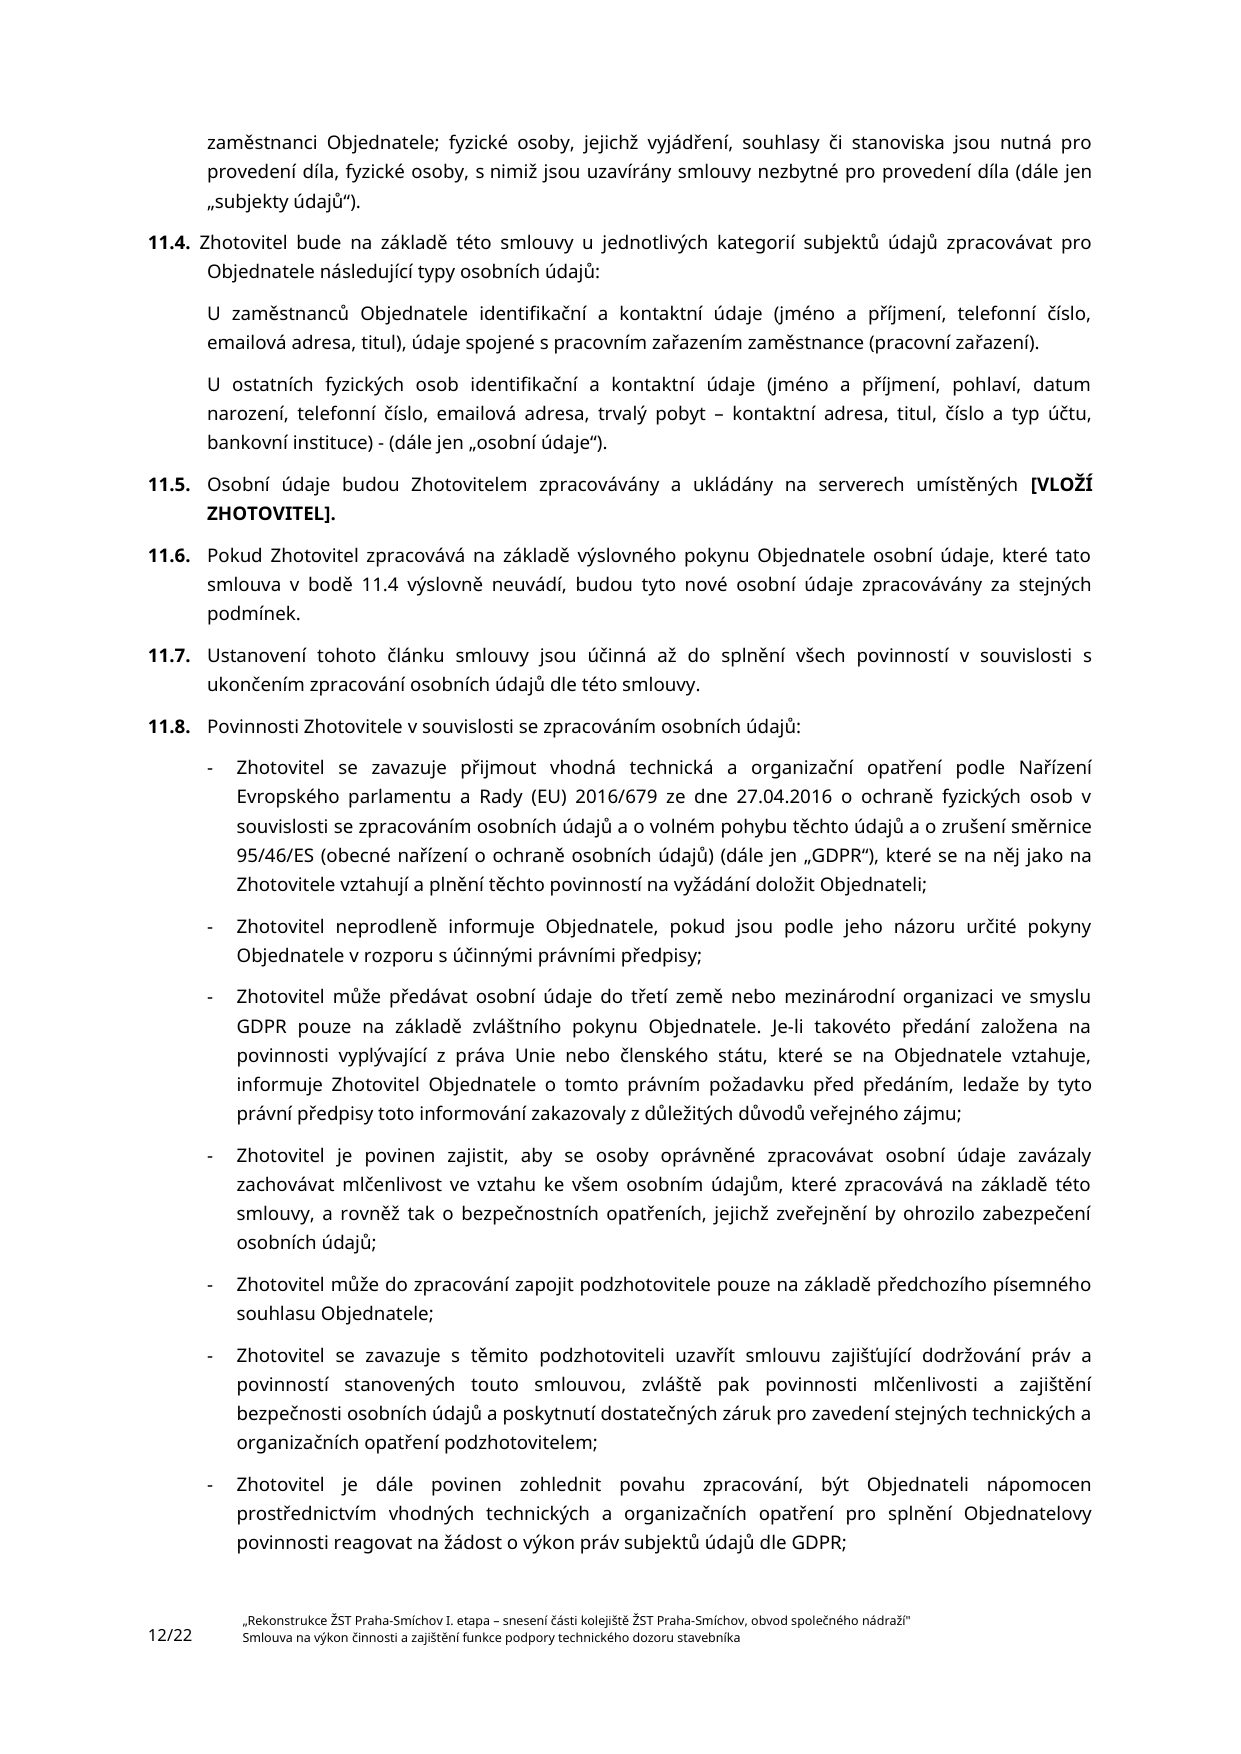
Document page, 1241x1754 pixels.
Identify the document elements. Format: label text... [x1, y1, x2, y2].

text - Zhotovitel je dále povinen zohlednit povahu zpracování, být Objednateli nápomocen prostřednictvím vhodných technických a organizačních opatření pro splnění Objednatelovy povinnosti reagovat na žádost o výkon práv subjektů údajů dle GDPR; [207, 1468, 1092, 1556]
text - Zhotovitel se zavazuje přijmout vhodná technická a organizační opatření podle Nařízení Evropského parlamentu a Rady (EU) 2016/679 ze dne 27.04.2016 o ochraně fyzických osob v souvislosti se zpracováním osobních údajů a o volném pohybu těchto údajů a o zrušení směrnice 95/46/ES (obecné nařízení o ochraně osobních údajů) (dále jen „GDPR“), které se na něj jako na Zhotovitele vztahují a plnění těchto povinností na vyžádání doložit Objednateli; [207, 751, 1092, 897]
text U zaměstnanců Objednatele identifikační a kontaktní údaje (jméno a příjmení, telefonní číslo, emailová adresa, titul), údaje spojené s pracovním zařazením zaměstnance (pracovní zařazení). [207, 297, 1092, 356]
text 11.6. Pokud Zhotovitel zpracovává na základě výslovného pokynu Objednatele osobní údaje, které tato smlouva v bodě 11.4 výslovně neuvádí, budou tyto nové osobní údaje zpracovávány za stejných podmínek. [148, 539, 1092, 626]
text - Zhotovitel neprodleně informuje Objednatele, pokud jsou podle jeho názoru určité pokyny Objednatele v rozporu s účinnými právními předpisy; [207, 910, 1092, 968]
text 11.5. Osobní údaje budou Zhotovitelem zpracovávány a ukládány na serverech umístěných [VLOŽÍ ZHOTOVITEL]. [148, 468, 1092, 526]
text - Zhotovitel je povinen zajistit, aby se osoby oprávněné zpracovávat osobní údaje zavázaly zachovávat mlčenlivost ve vztahu ke všem osobním údajům, které zpracovává na základě této smlouvy, a rovněž tak o bezpečnostních opatřeních, jejichž zveřejnění by ohrozilo zabezpečení osobních údajů; [207, 1139, 1092, 1256]
text 11.4. Zhotovitel bude na základě této smlouvy u jednotlivých kategorií subjektů údajů zpracovávat pro Objednatele následující typy osobních údajů: [148, 226, 1092, 285]
text - Zhotovitel se zavazuje s těmito podzhotoviteli uzavřít smlouvu zajišťující dodržování práv a povinností stanovených touto smlouvou, zvláště pak povinnosti mlčenlivosti a zajištění bezpečnosti osobních údajů a poskytnutí dostatečných záruk pro zavedení stejných technických a organizačních opatření podzhotovitelem; [207, 1339, 1092, 1456]
text - Zhotovitel může předávat osobní údaje do třetí země nebo mezinárodní organizaci ve smyslu GDPR pouze na základě zvláštního pokynu Objednatele. Je-li takovéto předání založena na povinnosti vyplývající z práva Unie nebo členského státu, které se na Objednatele vztahuje, informuje Zhotovitel Objednatele o tomto právním požadavku před předáním, ledaže by tyto právní předpisy toto informování zakazovaly z důležitých důvodů veřejného zájmu; [207, 981, 1092, 1126]
text U ostatních fyzických osob identifikační a kontaktní údaje (jméno a příjmení, pohlaví, datum narození, telefonní číslo, emailová adresa, trvalý pobyt – kontaktní adresa, titul, číslo a typ účtu, bankovní instituce) - (dále jen „osobní údaje“). [207, 368, 1092, 456]
text zaměstnanci Objednatele; fyzické osoby, jejichž vyjádření, souhlasy či stanoviska jsou nutná pro provedení díla, fyzické osoby, s nimiž jsou uzavírány smlouvy nezbytné pro provedení díla (dále jen „subjekty údajů“). [207, 126, 1092, 214]
text - Zhotovitel může do zpracování zapojit podzhotovitele pouze na základě předchozího písemného souhlasu Objednatele; [207, 1268, 1092, 1326]
text 11.8. Povinnosti Zhotovitele v souvislosti se zpracováním osobních údajů: [148, 710, 1092, 739]
text 11.7. Ustanovení tohoto článku smlouvy jsou účinná až do splnění všech povinností v souvislosti s ukončením zpracování osobních údajů dle této smlouvy. [148, 639, 1092, 697]
